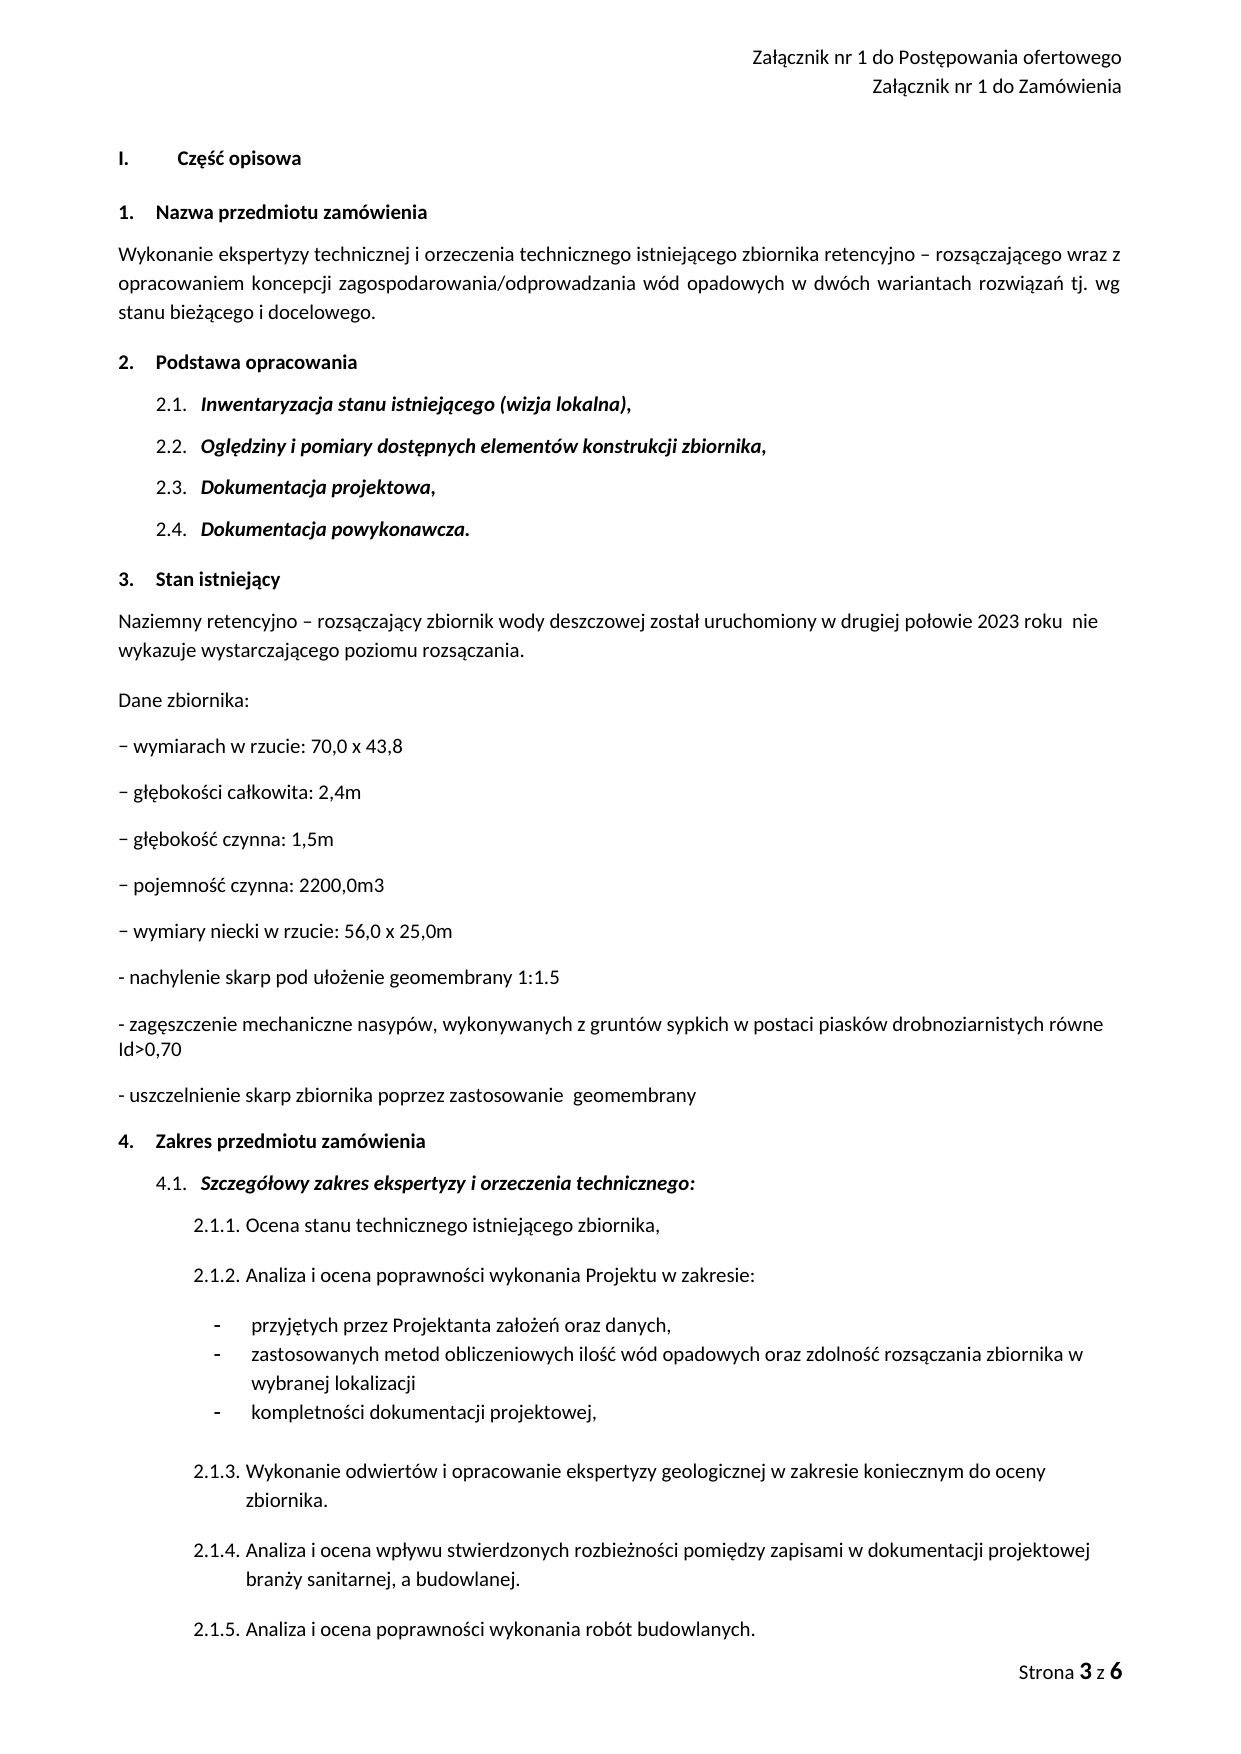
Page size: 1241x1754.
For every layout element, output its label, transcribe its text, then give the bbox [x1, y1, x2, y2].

text − głębokości całkowita: 2,4m [118, 779, 1122, 805]
text Naziemny retencyjno – rozsączający zbiornik wody deszczowej został uruchomiony w drugiej połowie 2023 roku nie wykazuje wystarczającego poziomu rozsączania. [118, 608, 1122, 662]
text - uszczelnienie skarp zbiornika poprzez zastosowanie geomembrany [118, 1082, 1122, 1108]
text − pojemność czynna: 2200,0m3 [118, 872, 1122, 897]
subtitle Dokumentacja projektowa, [156, 474, 1122, 500]
list Analiza i ocena poprawności wykonania robót budowlanych. [193, 1616, 1122, 1642]
list Wykonanie odwiertów i opracowanie ekspertyzy geologicznej w zakresie koniecznym do oceny zbiornika. [193, 1458, 1122, 1512]
subtitle Inwentaryzacja stanu istniejącego (wizja lokalna), [156, 391, 1122, 417]
subtitle Dokumentacja powykonawcza. [156, 516, 1122, 542]
subtitle Zakres przedmiotu zamówienia [118, 1129, 1122, 1154]
list Analiza i ocena poprawności wykonania Projektu w zakresie: [193, 1262, 1122, 1287]
subtitle Nazwa przedmiotu zamówienia [118, 199, 1122, 225]
list Wykonanie ekspertyzy technicznej i orzeczenia technicznego istniejącego zbiornika retencyjno – rozsączającego wraz z opracowaniem koncepcji zagospodarowania/odprowadzania wód opadowych w dwóch wariantach rozwiązań tj. wg stanu bieżącego i docelowego. [118, 241, 1122, 325]
subtitle Podstawa opracowania [118, 349, 1122, 375]
list Ocena stanu technicznego istniejącego zbiornika, [193, 1212, 1122, 1237]
text Dane zbiornika: [118, 687, 1122, 712]
text − głębokość czynna: 1,5m [118, 826, 1122, 851]
text - nachylenie skarp pod ułożenie geomembrany 1:1.5 [118, 964, 1122, 990]
text - zagęszczenie mechaniczne nasypów, wykonywanych z gruntów sypkich w postaci piasków drobnoziarnistych równe Id>0,70 [118, 1011, 1122, 1062]
list zastosowanych metod obliczeniowych ilość wód opadowych oraz zdolność rozsączania zbiornika w wybranej lokalizacji [213, 1341, 1122, 1396]
subtitle Stan istniejący [118, 566, 1122, 592]
list kompletności dokumentacji projektowej, [213, 1399, 1122, 1425]
text − wymiary niecki w rzucie: 56,0 x 25,0m [118, 918, 1122, 944]
text − wymiarach w rzucie: 70,0 x 43,8 [118, 733, 1122, 759]
list przyjętych przez Projektanta założeń oraz danych, [213, 1312, 1122, 1337]
subtitle Część opisowa [118, 145, 1122, 171]
list Analiza i ocena wpływu stwierdzonych rozbieżności pomiędzy zapisami w dokumentacji projektowej branży sanitarnej, a budowlanej. [193, 1537, 1122, 1592]
subtitle Szczegółowy zakres ekspertyzy i orzeczenia technicznego: [156, 1170, 1122, 1196]
subtitle Oględziny i pomiary dostępnych elementów konstrukcji zbiornika, [156, 433, 1122, 458]
